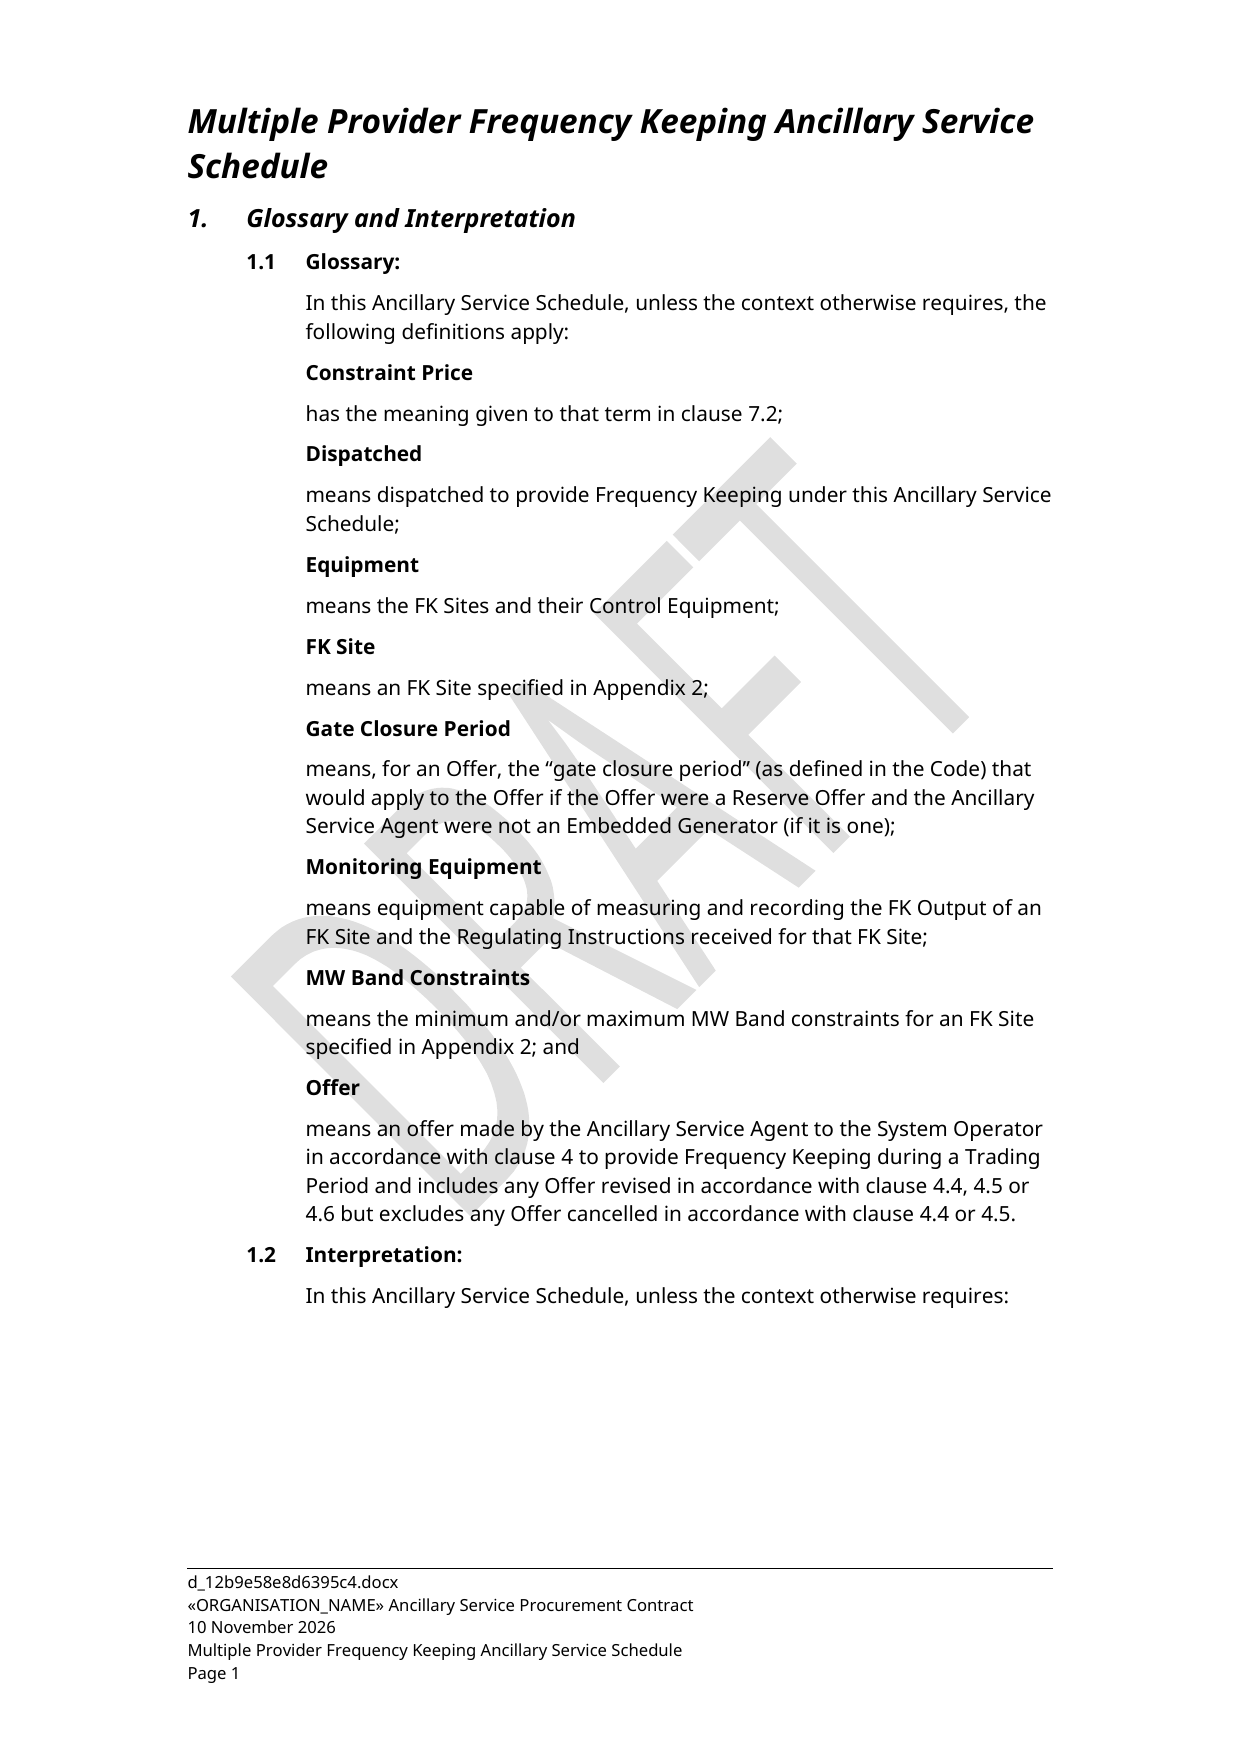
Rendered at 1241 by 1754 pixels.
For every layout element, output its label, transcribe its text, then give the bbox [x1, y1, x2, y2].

text Dispatched [305, 439, 1053, 468]
text means an offer made by the Ancillary Service Agent to the System Operator in accordance with clause 4 to provide Frequency Keeping during a Trading Period and includes any Offer revised in accordance with clause 4.4, 4.5 or 4.6 but excludes any Offer cancelled in accordance with clause 4.4 or 4.5. [305, 1114, 1053, 1228]
text FK Site [305, 632, 1053, 660]
text Equipment [305, 550, 1053, 578]
subtitle Multiple Provider Frequency Keeping Ancillary Service Schedule [187, 97, 1053, 188]
text means, for an Offer, the “gate closure period” (as defined in the Code) that would apply to the Offer if the Offer were a Reserve Offer and the Ancillary Service Agent were not an Embedded Generator (if it is one); [305, 754, 1053, 840]
text In this Ancillary Service Schedule, unless the context otherwise requires, the following definitions apply: [305, 288, 1053, 345]
text means the FK Sites and their Control Equipment; [305, 591, 1053, 619]
text means equipment capable of measuring and recording the FK Output of an FK Site and the Regulating Instructions received for that FK Site; [305, 893, 1053, 950]
text means the minimum and/or maximum MW Band constraints for an FK Site specified in Appendix 2; and [305, 1004, 1053, 1061]
subtitle Interpretation: [246, 1240, 1053, 1269]
text Gate Closure Period [305, 714, 1053, 742]
text has the meaning given to that term in clause 7.2; [305, 399, 1053, 427]
text Constraint Price [305, 358, 1053, 386]
subtitle Glossary: [246, 247, 1053, 276]
text Offer [305, 1073, 1053, 1101]
subtitle Glossary and Interpretation [187, 201, 1053, 235]
text means dispatched to provide Frequency Keeping under this Ancillary Service Schedule; [305, 481, 1053, 537]
text MW Band Constraints [305, 963, 1053, 991]
text means an FK Site specified in Appendix 2; [305, 673, 1053, 701]
text In this Ancillary Service Schedule, unless the context otherwise requires: [305, 1281, 1053, 1309]
text Monitoring Equipment [305, 852, 1053, 881]
